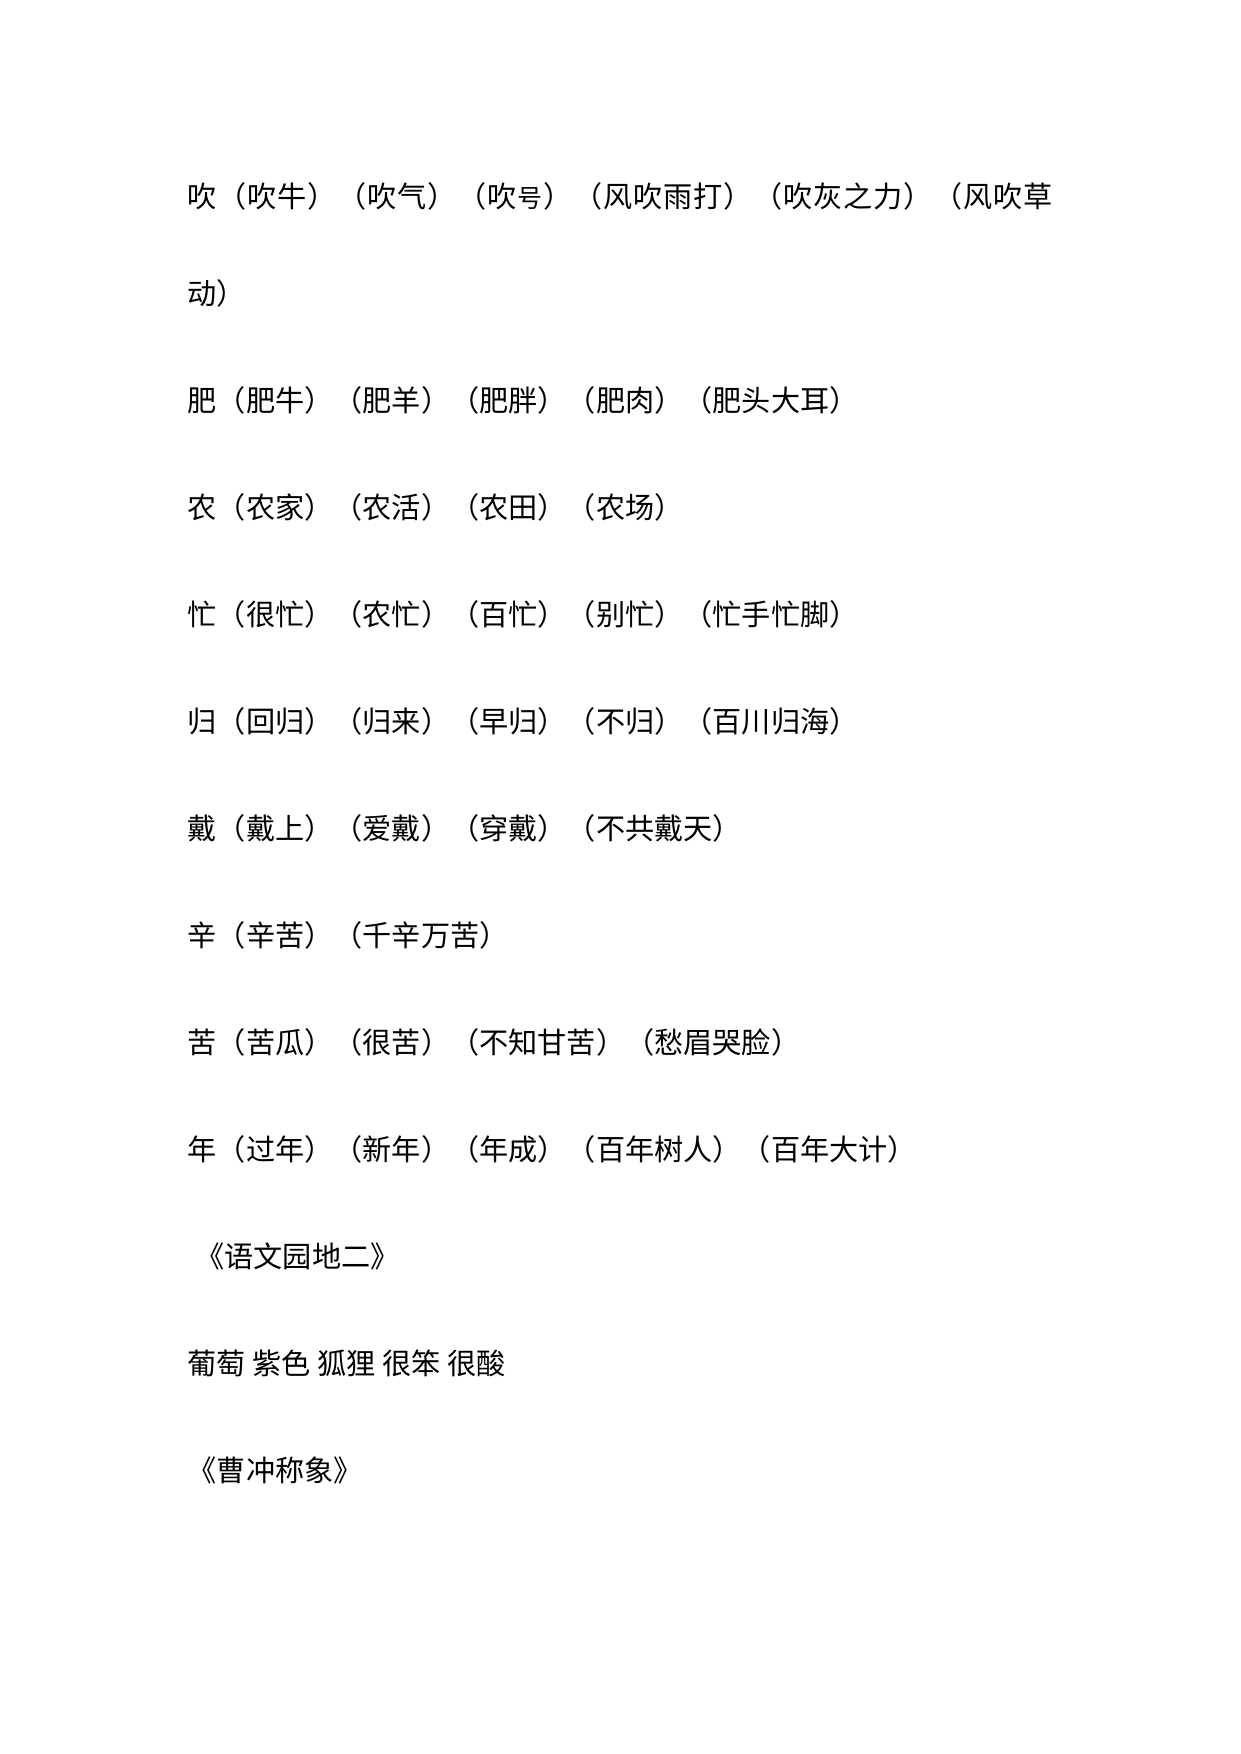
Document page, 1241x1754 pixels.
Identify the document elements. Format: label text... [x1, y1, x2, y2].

text 葡萄 紫色 狐狸 很笨 很酸 [187, 1329, 1053, 1394]
text 辛（辛苦）（千辛万苦） [187, 901, 1053, 966]
text 《语文园地二》 [187, 1222, 1053, 1287]
text 农（农家）（农活）（农田）（农场） [187, 473, 1053, 538]
text 肥（肥牛）（肥羊）（肥胖）（肥肉）（肥头大耳） [187, 366, 1053, 431]
text 戴（戴上）（爱戴）（穿戴）（不共戴天） [187, 794, 1053, 859]
text 吹（吹牛）（吹气）（吹号）（风吹雨打）（吹灰之力）（风吹草动） [187, 162, 1053, 324]
text 苦（苦瓜）（很苦）（不知甘苦）（愁眉哭脸） [187, 1008, 1053, 1073]
text 年（过年）（新年）（年成）（百年树人）（百年大计） [187, 1115, 1053, 1180]
text 《曹冲称象》 [187, 1436, 1053, 1501]
text 忙（很忙）（农忙）（百忙）（别忙）（忙手忙脚） [187, 580, 1053, 645]
text 归（回归）（归来）（早归）（不归）（百川归海） [187, 687, 1053, 752]
